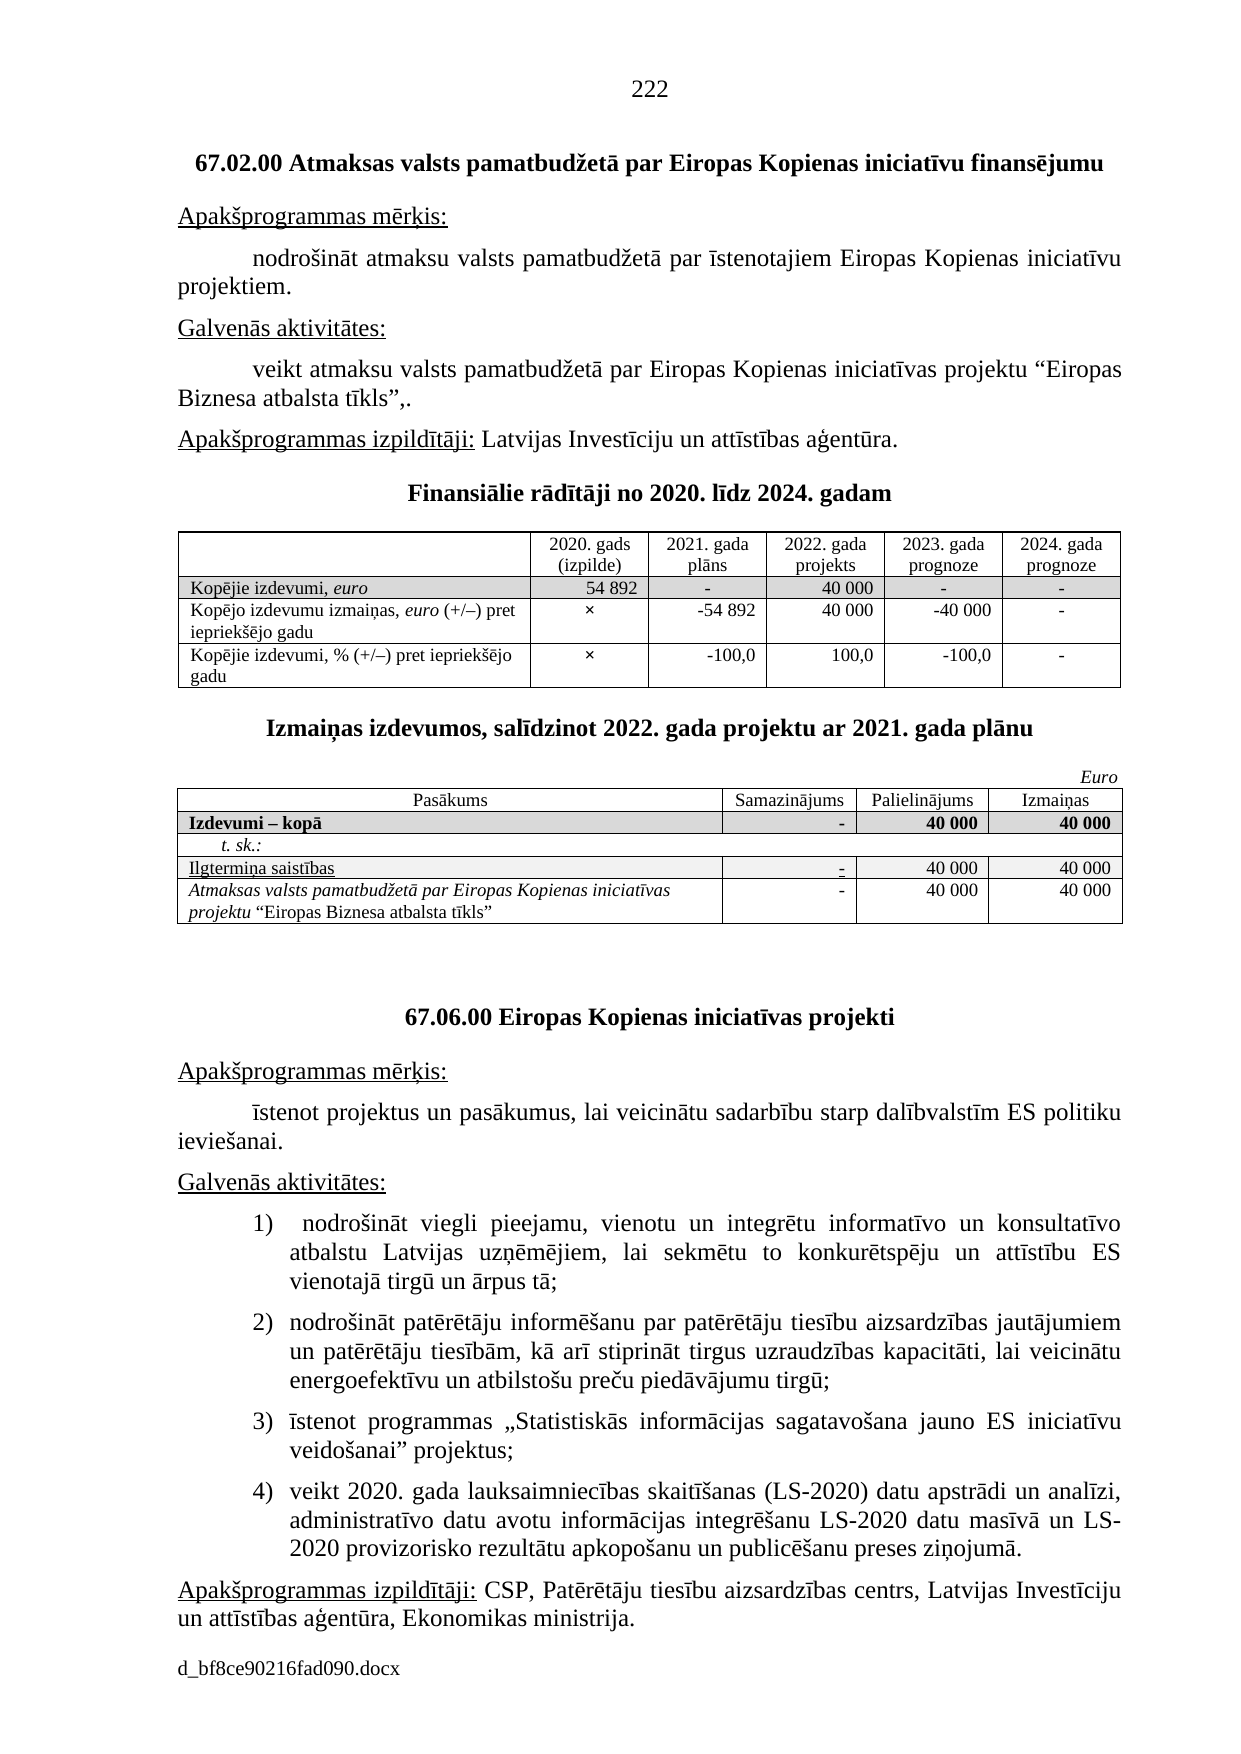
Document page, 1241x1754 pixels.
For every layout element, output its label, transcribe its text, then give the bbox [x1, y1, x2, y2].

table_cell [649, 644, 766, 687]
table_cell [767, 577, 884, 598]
text 3) īstenot programmas „Statistiskās informācijas sagatavošana jauno ES iniciatīvu veidošanai” projektus; [252, 1406, 1122, 1463]
text Galvenās aktivitātes: [177, 1167, 1122, 1196]
list Apakšprogrammas mērķis: [177, 1056, 1122, 1085]
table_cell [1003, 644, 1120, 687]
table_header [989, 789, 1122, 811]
text nodrošināt atmaksu valsts pamatbudžetā par īstenotajiem Eiropas Kopienas iniciatīvu projektiem. [177, 243, 1122, 300]
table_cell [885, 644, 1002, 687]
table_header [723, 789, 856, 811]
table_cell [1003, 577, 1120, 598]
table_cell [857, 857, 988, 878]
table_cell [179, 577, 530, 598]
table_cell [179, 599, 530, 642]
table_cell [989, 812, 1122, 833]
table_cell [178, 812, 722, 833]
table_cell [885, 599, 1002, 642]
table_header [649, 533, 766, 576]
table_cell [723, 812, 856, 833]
text Euro [1002, 766, 1122, 788]
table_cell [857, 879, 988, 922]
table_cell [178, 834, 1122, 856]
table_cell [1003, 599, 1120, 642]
text 1) nodrošināt viegli pieejamu, vienotu un integrētu informatīvo un konsultatīvo atbalstu Latvijas uzņēmējiem, lai sekmētu to konkurētspēju un attīstību ES vienotajā tirgū un ārpus tā; [252, 1208, 1122, 1295]
text 67.02.00 Atmaksas valsts pamatbudžetā par Eiropas Kopienas iniciatīvu finansējumu [177, 148, 1122, 176]
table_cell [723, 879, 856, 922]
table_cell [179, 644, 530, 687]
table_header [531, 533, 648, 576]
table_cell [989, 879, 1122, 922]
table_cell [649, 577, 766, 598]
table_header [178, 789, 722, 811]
text Galvenās aktivitātes: [177, 313, 1122, 341]
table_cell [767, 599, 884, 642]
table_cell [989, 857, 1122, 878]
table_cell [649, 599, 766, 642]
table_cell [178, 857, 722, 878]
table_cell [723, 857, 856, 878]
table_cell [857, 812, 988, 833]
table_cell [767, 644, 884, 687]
text Apakšprogrammas izpildītāji: Latvijas Investīciju un attīstības aģentūra. [177, 424, 1122, 453]
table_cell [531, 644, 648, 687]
text Apakšprogrammas izpildītāji: CSP, Patērētāju tiesību aizsardzības centrs, Latvijas Investīciju un attīstības aģentūra, Ekonomikas ministrija. [177, 1575, 1122, 1632]
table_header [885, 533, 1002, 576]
text veikt atmaksu valsts pamatbudžetā par Eiropas Kopienas iniciatīvas projektu “Eiropas Biznesa atbalsta tīkls”,. [177, 354, 1122, 411]
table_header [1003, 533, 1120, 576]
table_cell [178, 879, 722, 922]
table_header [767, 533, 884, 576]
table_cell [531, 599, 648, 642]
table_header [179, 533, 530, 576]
text Finansiālie rādītāji no 2020. līdz 2024. gadam [177, 478, 1122, 506]
text 67.06.00 Eiropas Kopienas iniciatīvas projekti [177, 1002, 1122, 1031]
list Apakšprogrammas mērķis: [177, 201, 1122, 230]
text 4) veikt 2020. gada lauksaimniecības skaitīšanas (LS-2020) datu apstrādi un analīzi, administratīvo datu avotu informācijas integrēšanu LS-2020 datu masīvā un LS-2020 provizorisko rezultātu apkopošanu un publicēšanu preses ziņojumā. [252, 1476, 1122, 1562]
text 2) nodrošināt patērētāju informēšanu par patērētāju tiesību aizsardzības jautājumiem un patērētāju tiesībām, kā arī stiprināt tirgus uzraudzības kapacitāti, lai veicinātu energoefektīvu un atbilstošu preču piedāvājumu tirgū; [252, 1307, 1122, 1393]
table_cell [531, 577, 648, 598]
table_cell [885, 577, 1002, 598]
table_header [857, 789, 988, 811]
text īstenot projektus un pasākumus, lai veicinātu sadarbību starp dalībvalstīm ES politiku ieviešanai. [177, 1097, 1122, 1155]
text Izmaiņas izdevumos, salīdzinot 2022. gada projektu ar 2021. gada plānu [177, 713, 1122, 741]
